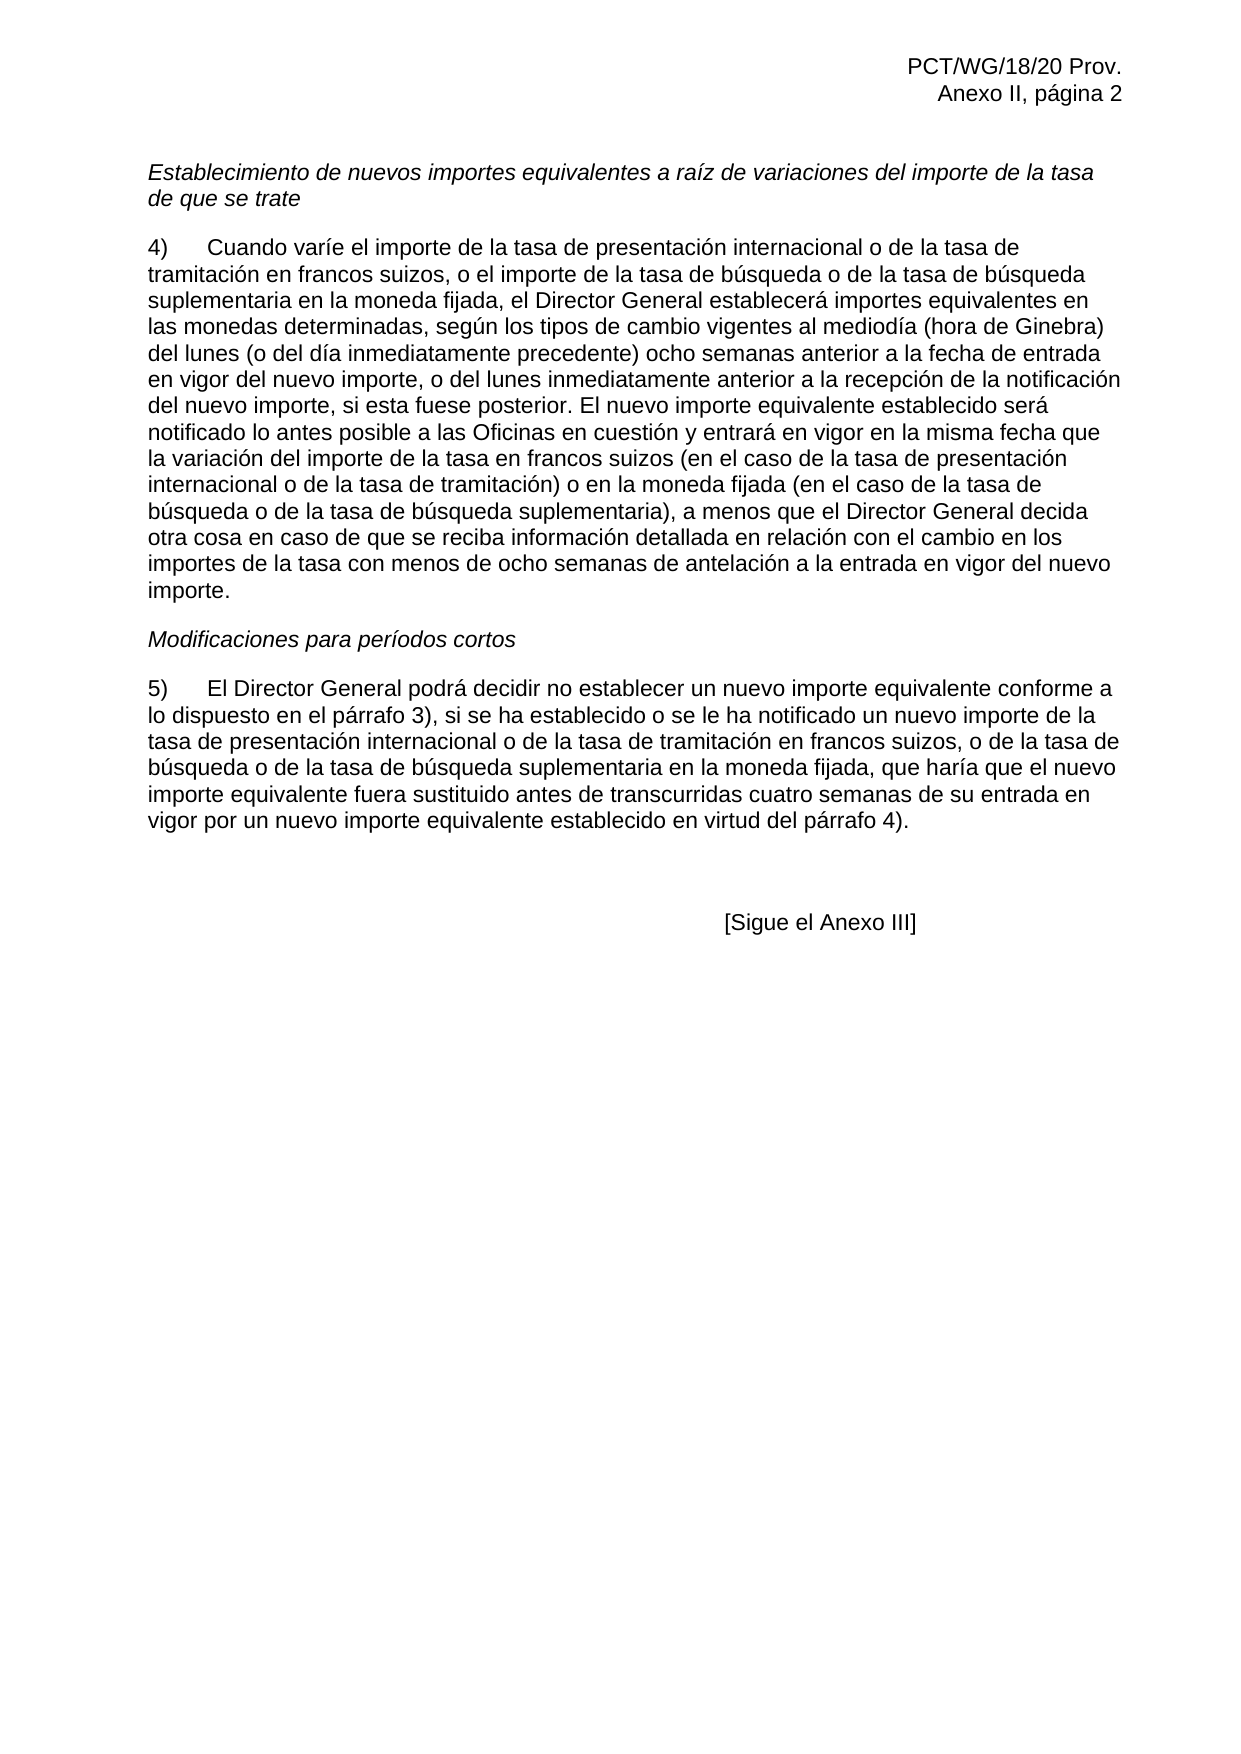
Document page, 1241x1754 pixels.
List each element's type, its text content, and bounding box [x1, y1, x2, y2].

text Establecimiento de nuevos importes equivalentes a raíz de variaciones del importe de la tasa de que se trate [148, 158, 1122, 211]
text 4) Cuando varíe el importe de la tasa de presentación internacional o de la tasa de tramitación en francos suizos, o el importe de la tasa de búsqueda o de la tasa de búsqueda suplementaria en la moneda fijada, el Director General establecerá importes equivalentes en las monedas determinadas, según los tipos de cambio vigentes al mediodía (hora de Ginebra) del lunes (o del día inmediatamente precedente) ocho semanas anterior a la fecha de entrada en vigor del nuevo importe, o del lunes inmediatamente anterior a la recepción de la notificación del nuevo importe, si esta fuese posterior. El nuevo importe equivalente establecido será notificado lo antes posible a las Oficinas en cuestión y entrará en vigor en la misma fecha que la variación del importe de la tasa en francos suizos (en el caso de la tasa de presentación internacional o de la tasa de tramitación) o en la moneda fijada (en el caso de la tasa de búsqueda o de la tasa de búsqueda suplementaria), a menos que el Director General decida otra cosa en caso de que se reciba información detallada en relación con el cambio en los importes de la tasa con menos de ocho semanas de antelación a la entrada en vigor del nuevo importe. [148, 234, 1122, 603]
text 5) El Director General podrá decidir no establecer un nuevo importe equivalente conforme a lo dispuesto en el párrafo 3), si se ha establecido o se le ha notificado un nuevo importe de la tasa de presentación internacional o de la tasa de tramitación en francos suizos, o de la tasa de búsqueda o de la tasa de búsqueda suplementaria en la moneda fijada, que haría que el nuevo importe equivalente fuera sustituido antes de transcurridas cuatro semanas de su entrada en vigor por un nuevo importe equivalente establecido en virtud del párrafo 4). [148, 675, 1122, 833]
text Modificaciones para períodos cortos [148, 626, 1122, 652]
text [Sigue el Anexo III] [724, 908, 1122, 935]
